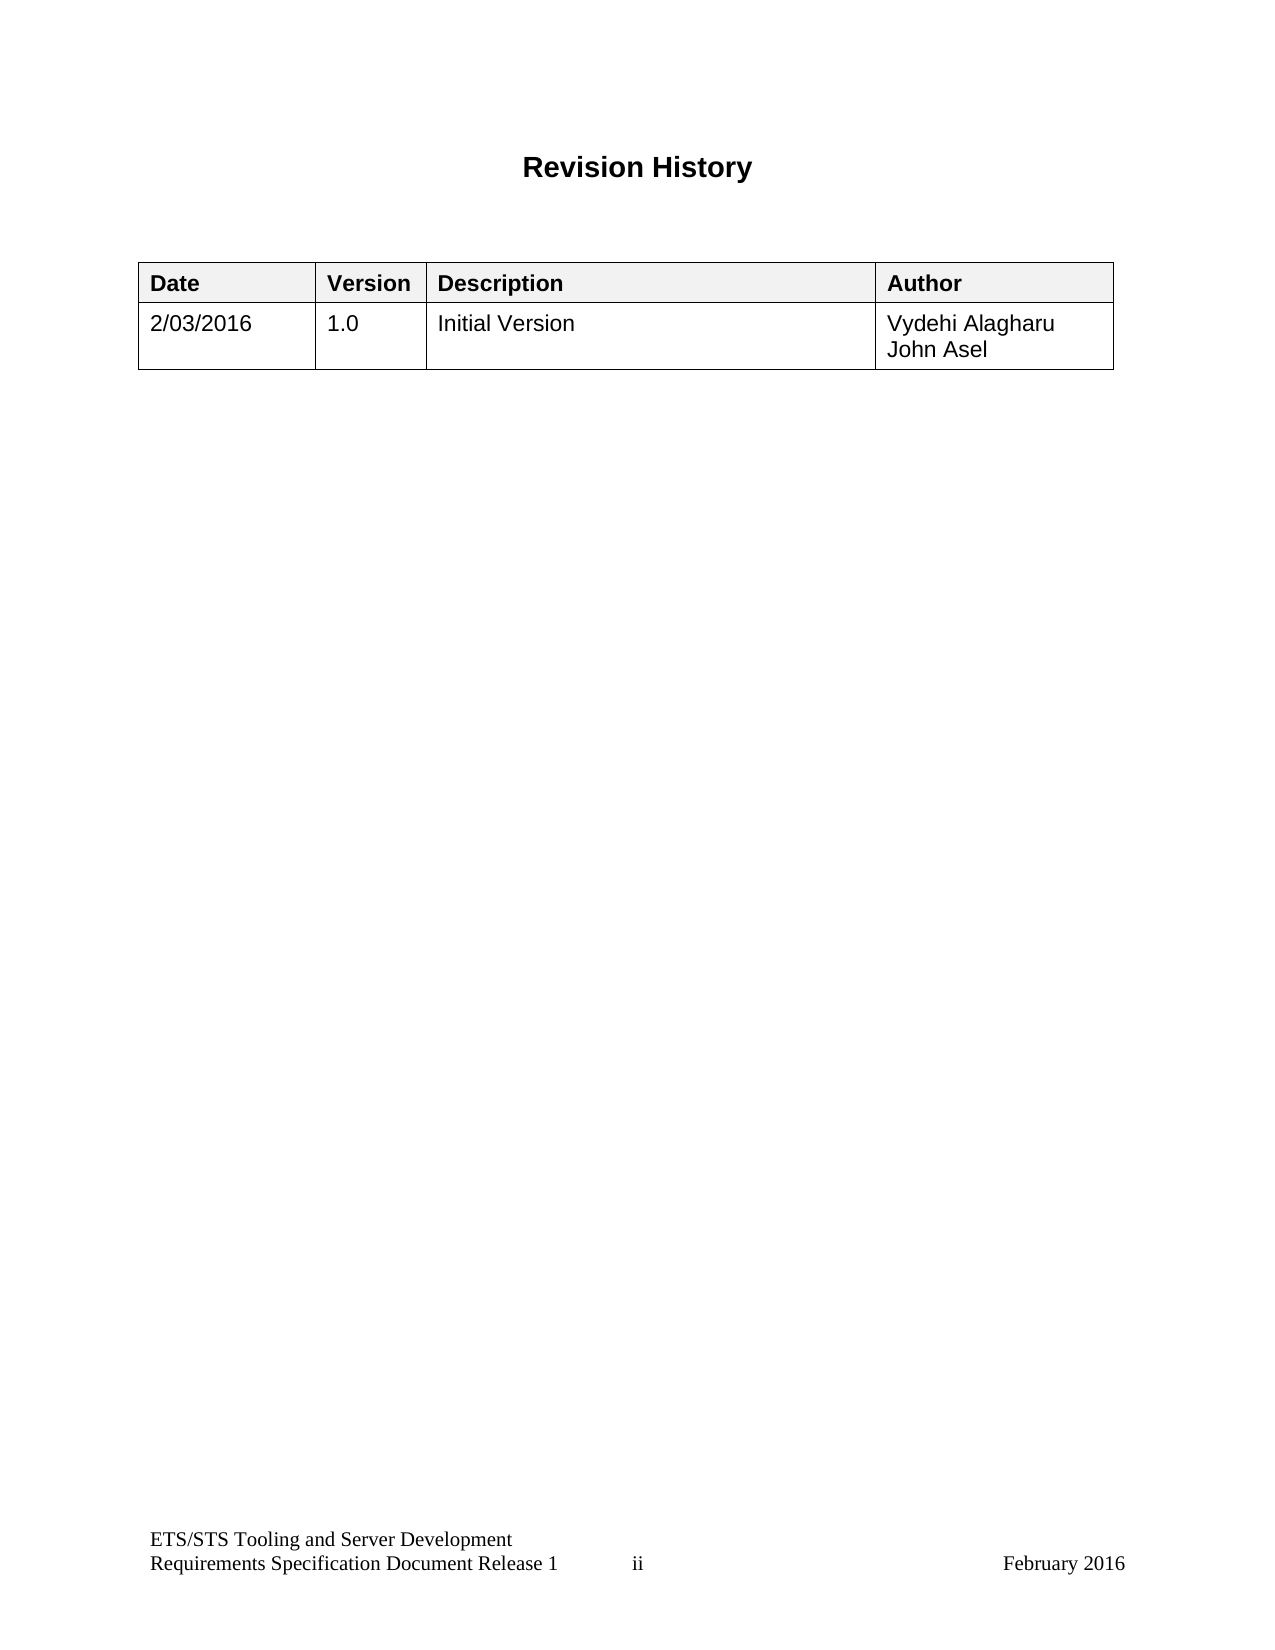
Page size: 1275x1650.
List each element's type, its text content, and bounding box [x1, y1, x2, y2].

table_cell 1.0 [316, 303, 426, 368]
table_cell 2/03/2016 [139, 303, 315, 368]
table_header Date [139, 263, 315, 302]
table_cell Initial Version [427, 303, 875, 368]
title Revision History [150, 150, 1125, 183]
table_header Author [876, 263, 1113, 302]
table_cell Vydehi Alagharu John Asel [876, 303, 1113, 368]
table_header Description [427, 263, 875, 302]
table_header Version [316, 263, 426, 302]
